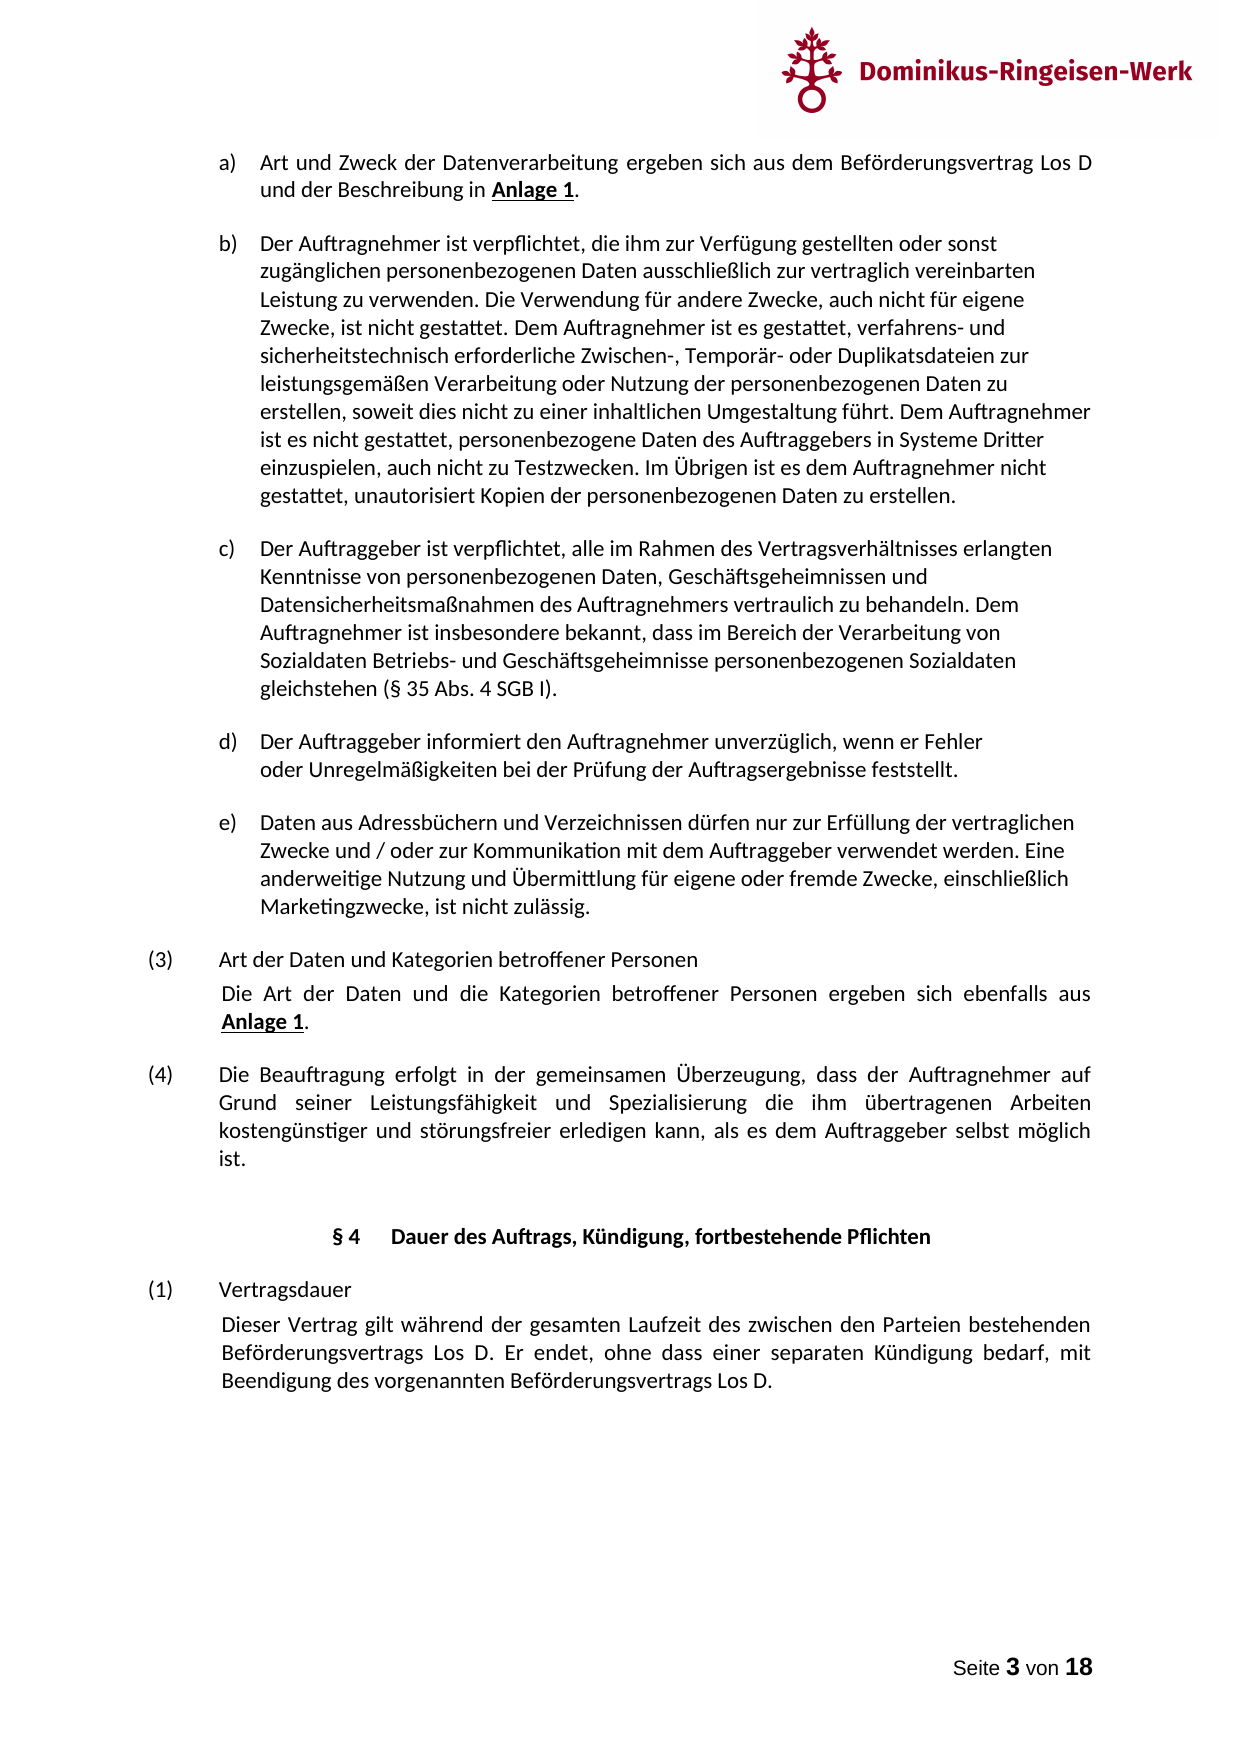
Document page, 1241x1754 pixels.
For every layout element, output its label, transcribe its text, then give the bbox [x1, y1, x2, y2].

subtitle Art und Zweck der Datenverarbeitung ergeben sich aus dem Beförderungsvertrag Los D und der Beschreibung in Anlage 1. [218, 148, 1093, 204]
subtitle Die Beauftragung erfolgt in der gemeinsamen Überzeugung, dass der Auftragnehmer auf Grund seiner Leistungsfähigkeit und Spezialisierung die ihm übertragenen Arbeiten kostengünstiger und störungsfreier erledigen kann, als es dem Auftraggeber selbst möglich ist. [148, 1060, 1093, 1172]
subtitle Der Auftraggeber ist verpflichtet, alle im Rahmen des Vertragsverhältnisses erlangten Kenntnisse von personenbezogenen Daten, Geschäftsgeheimnissen und Datensicherheitsmaßnahmen des Auftragnehmers vertraulich zu behandeln. Dem Auftragnehmer ist insbesondere bekannt, dass im Bereich der Verarbeitung von Sozialdaten Betriebs- und Geschäftsgeheimnisse personenbezogenen Sozialdaten gleichstehen (§ 35 Abs. 4 SGB I). [218, 534, 1093, 702]
picture [754, 0, 1219, 140]
text Dieser Vertrag gilt während der gesamten Laufzeit des zwischen den Parteien bestehenden Beförderungsvertrags Los D. Er endet, ohne dass einer separaten Kündigung bedarf, mit Beendigung des vorgenannten Beförderungsvertrags Los D. [221, 1310, 1093, 1394]
subtitle Dauer des Auftrags, Kündigung, fortbestehende Pflichten [185, 1222, 1093, 1251]
subtitle Daten aus Adressbüchern und Verzeichnissen dürfen nur zur Erfüllung der vertraglichen Zwecke und / oder zur Kommunikation mit dem Auftraggeber verwendet werden. Eine anderweitige Nutzung und Übermittlung für eigene oder fremde Zwecke, einschließlich Marketingzwecke, ist nicht zulässig. [218, 808, 1093, 920]
subtitle Art der Daten und Kategorien betroffener Personen [148, 945, 1093, 973]
subtitle Der Auftraggeber informiert den Auftragnehmer unverzüglich, wenn er Fehler oder Unregelmäßigkeiten bei der Prüfung der Auftragsergebnisse feststellt. [218, 727, 1093, 783]
text Die Art der Daten und die Kategorien betroffener Personen ergeben sich ebenfalls aus Anlage 1. [221, 979, 1093, 1035]
subtitle Vertragsdauer [148, 1276, 1093, 1303]
subtitle Der Auftragnehmer ist verpflichtet, die ihm zur Verfügung gestellten oder sonst zugänglichen personenbezogenen Daten ausschließlich zur vertraglich vereinbarten Leistung zu verwenden. Die Verwendung für andere Zwecke, auch nicht für eigene Zwecke, ist nicht gestattet. Dem Auftragnehmer ist es gestattet, verfahrens- und sicherheitstechnisch erforderliche Zwischen-, Temporär- oder Duplikatsdateien zur leistungsgemäßen Verarbeitung oder Nutzung der personenbezogenen Daten zu erstellen, soweit dies nicht zu einer inhaltlichen Umgestaltung führt. Dem Auftragnehmer ist es nicht gestattet, personenbezogene Daten des Auftraggebers in Systeme Dritter einzuspielen, auch nicht zu Testzwecken. Im Übrigen ist es dem Auftragnehmer nicht gestattet, unautorisiert Kopien der personenbezogenen Daten zu erstellen. [218, 229, 1093, 509]
